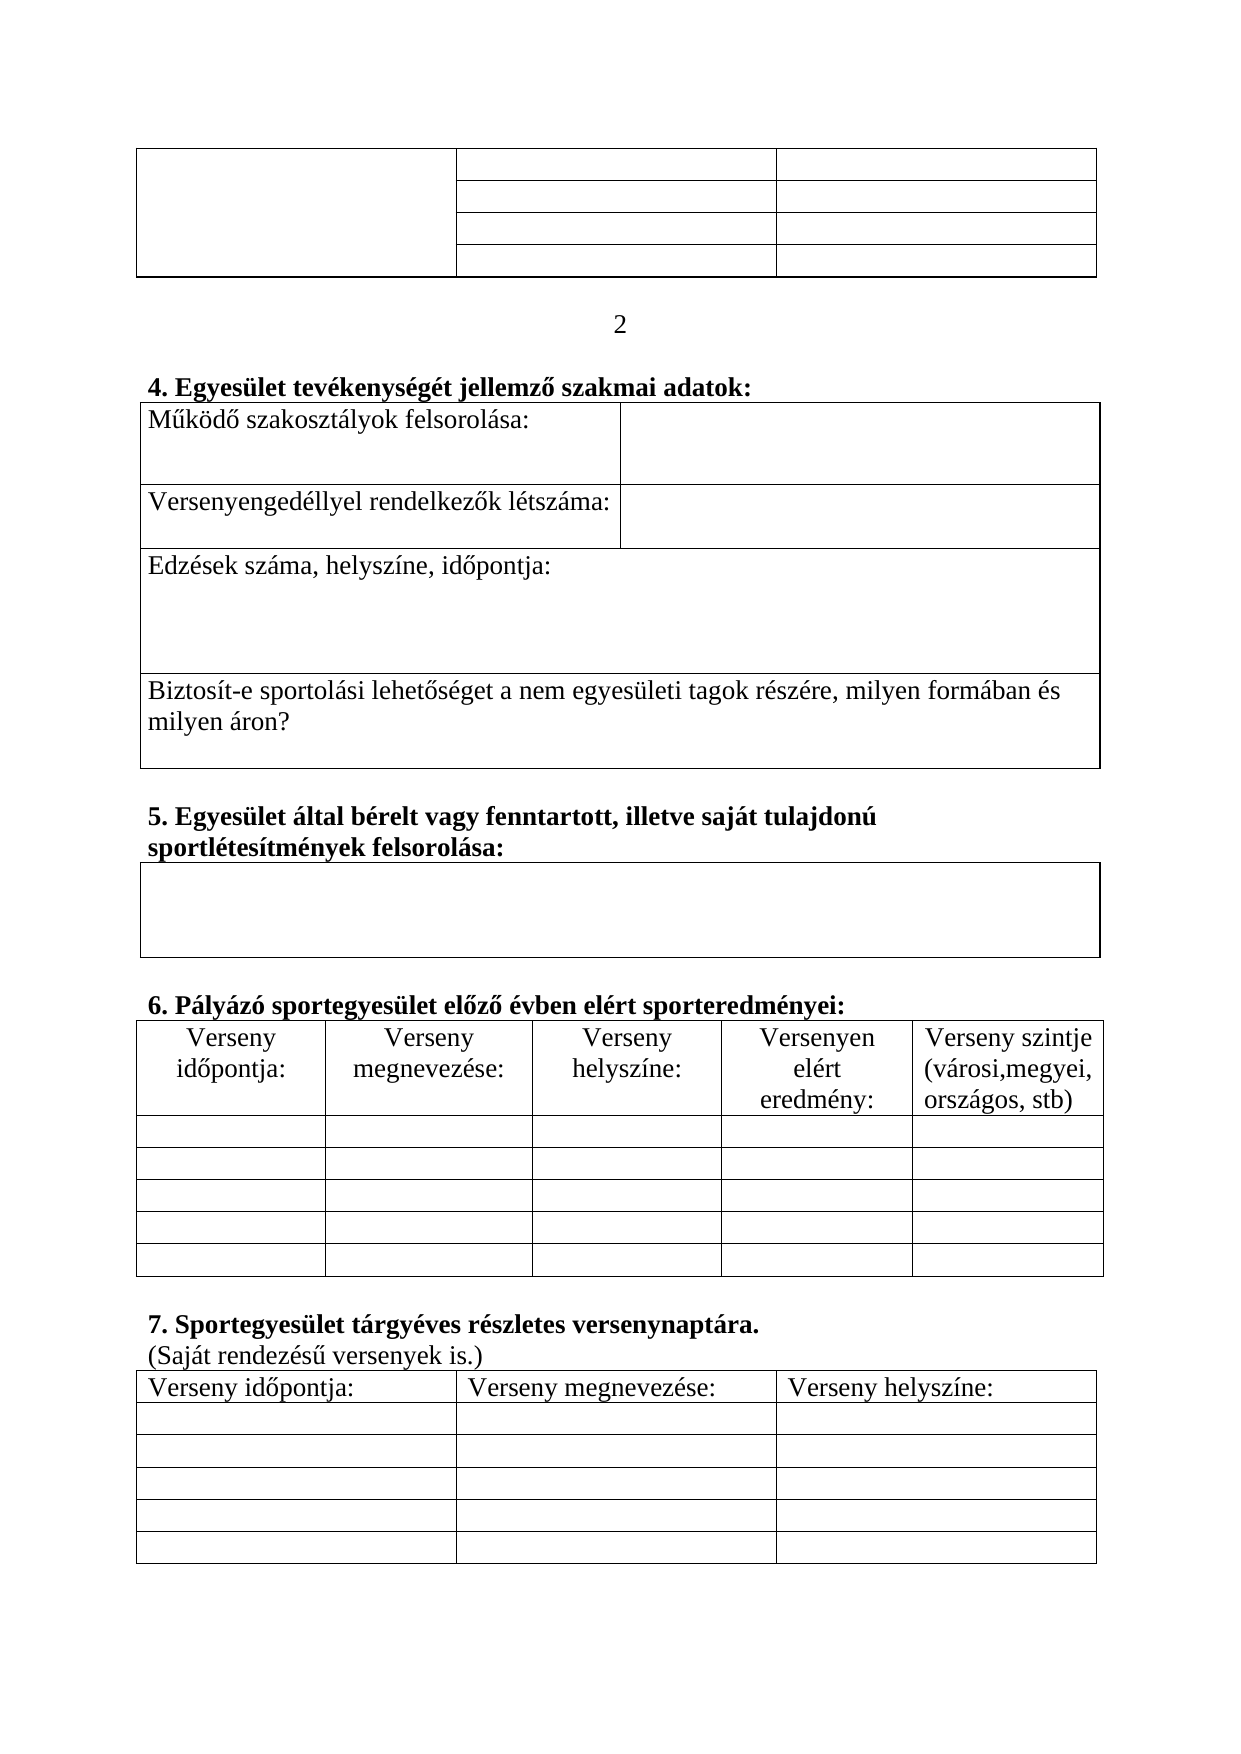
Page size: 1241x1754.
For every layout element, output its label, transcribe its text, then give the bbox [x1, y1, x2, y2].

table_cell [777, 149, 1096, 180]
table_header Verseny helyszíne: [533, 1021, 721, 1114]
table_cell [722, 1212, 912, 1243]
table_cell [137, 1435, 456, 1467]
table_cell [457, 1435, 776, 1467]
table_cell [137, 1148, 325, 1179]
table_cell [722, 1116, 912, 1147]
table_cell [326, 1180, 532, 1211]
table_header Verseny megnevezése: [326, 1021, 532, 1114]
table_cell [913, 1116, 1103, 1147]
table_cell [777, 245, 1096, 276]
table_cell [137, 1500, 456, 1531]
table_cell [326, 1148, 532, 1179]
table_cell [913, 1148, 1103, 1179]
table_cell Versenyengedéllyel rendelkezők létszáma: [141, 485, 620, 548]
table_header Versenyen elért eredmény: [722, 1021, 912, 1114]
table_cell [533, 1244, 721, 1276]
table_cell [533, 1116, 721, 1147]
table_cell [137, 149, 456, 276]
table_cell [137, 1180, 325, 1211]
table_cell [777, 181, 1096, 212]
table_header Verseny megnevezése: [457, 1371, 776, 1402]
table_cell Edzések száma, helyszíne, időpontja: [141, 549, 1099, 673]
table_cell [137, 1244, 325, 1276]
table_cell [722, 1244, 912, 1276]
table_header Verseny időpontja: [137, 1021, 325, 1114]
table_cell [457, 245, 776, 276]
table_header [621, 403, 1099, 484]
table_header Verseny helyszíne: [777, 1371, 1096, 1402]
table_cell [137, 1116, 325, 1147]
table_cell [137, 1212, 325, 1243]
table_header Működő szakosztályok felsorolása: [141, 403, 620, 484]
table_cell [326, 1116, 532, 1147]
table_cell [137, 1403, 456, 1434]
table_cell [326, 1212, 532, 1243]
table_cell [913, 1180, 1103, 1211]
table_cell [326, 1244, 532, 1276]
text 7. Sportegyesület tárgyéves részletes versenynaptára. [148, 1308, 1093, 1339]
table_cell [457, 1500, 776, 1531]
table_cell [722, 1148, 912, 1179]
text 4. Egyesület tevékenységét jellemző szakmai adatok: [148, 371, 1093, 402]
table_cell [457, 213, 776, 244]
table_cell [777, 1532, 1096, 1563]
text 5. Egyesület által bérelt vagy fenntartott, illetve saját tulajdonú sportlétesítmények felsorolása: [148, 800, 1093, 862]
table_cell [457, 1468, 776, 1499]
table_cell [137, 1532, 456, 1563]
table_cell [777, 1468, 1096, 1499]
table_cell [457, 181, 776, 212]
table_cell [533, 1180, 721, 1211]
table_cell [777, 1435, 1096, 1467]
text 2 [148, 308, 1093, 340]
table_cell [533, 1212, 721, 1243]
table_cell [913, 1244, 1103, 1276]
table_cell [722, 1180, 912, 1211]
table_cell [137, 1468, 456, 1499]
table_cell [913, 1212, 1103, 1243]
table_cell [777, 213, 1096, 244]
text 6. Pályázó sportegyesület előző évben elért sporteredményei: [148, 989, 1093, 1020]
table_cell [457, 1532, 776, 1563]
table_cell [777, 1500, 1096, 1531]
table_cell [533, 1148, 721, 1179]
table_cell [457, 149, 776, 180]
table_cell Biztosít-e sportolási lehetőséget a nem egyesületi tagok részére, milyen formában és milyen áron? [141, 674, 1099, 768]
table_header [141, 863, 1099, 957]
table_cell [457, 1403, 776, 1434]
table_header Verseny időpontja: [137, 1371, 456, 1402]
table_cell [621, 485, 1099, 548]
text (Saját rendezésű versenyek is.) [148, 1339, 1093, 1370]
table_cell [777, 1403, 1096, 1434]
table_header Verseny szintje (városi,megyei, országos, stb) [913, 1021, 1103, 1114]
